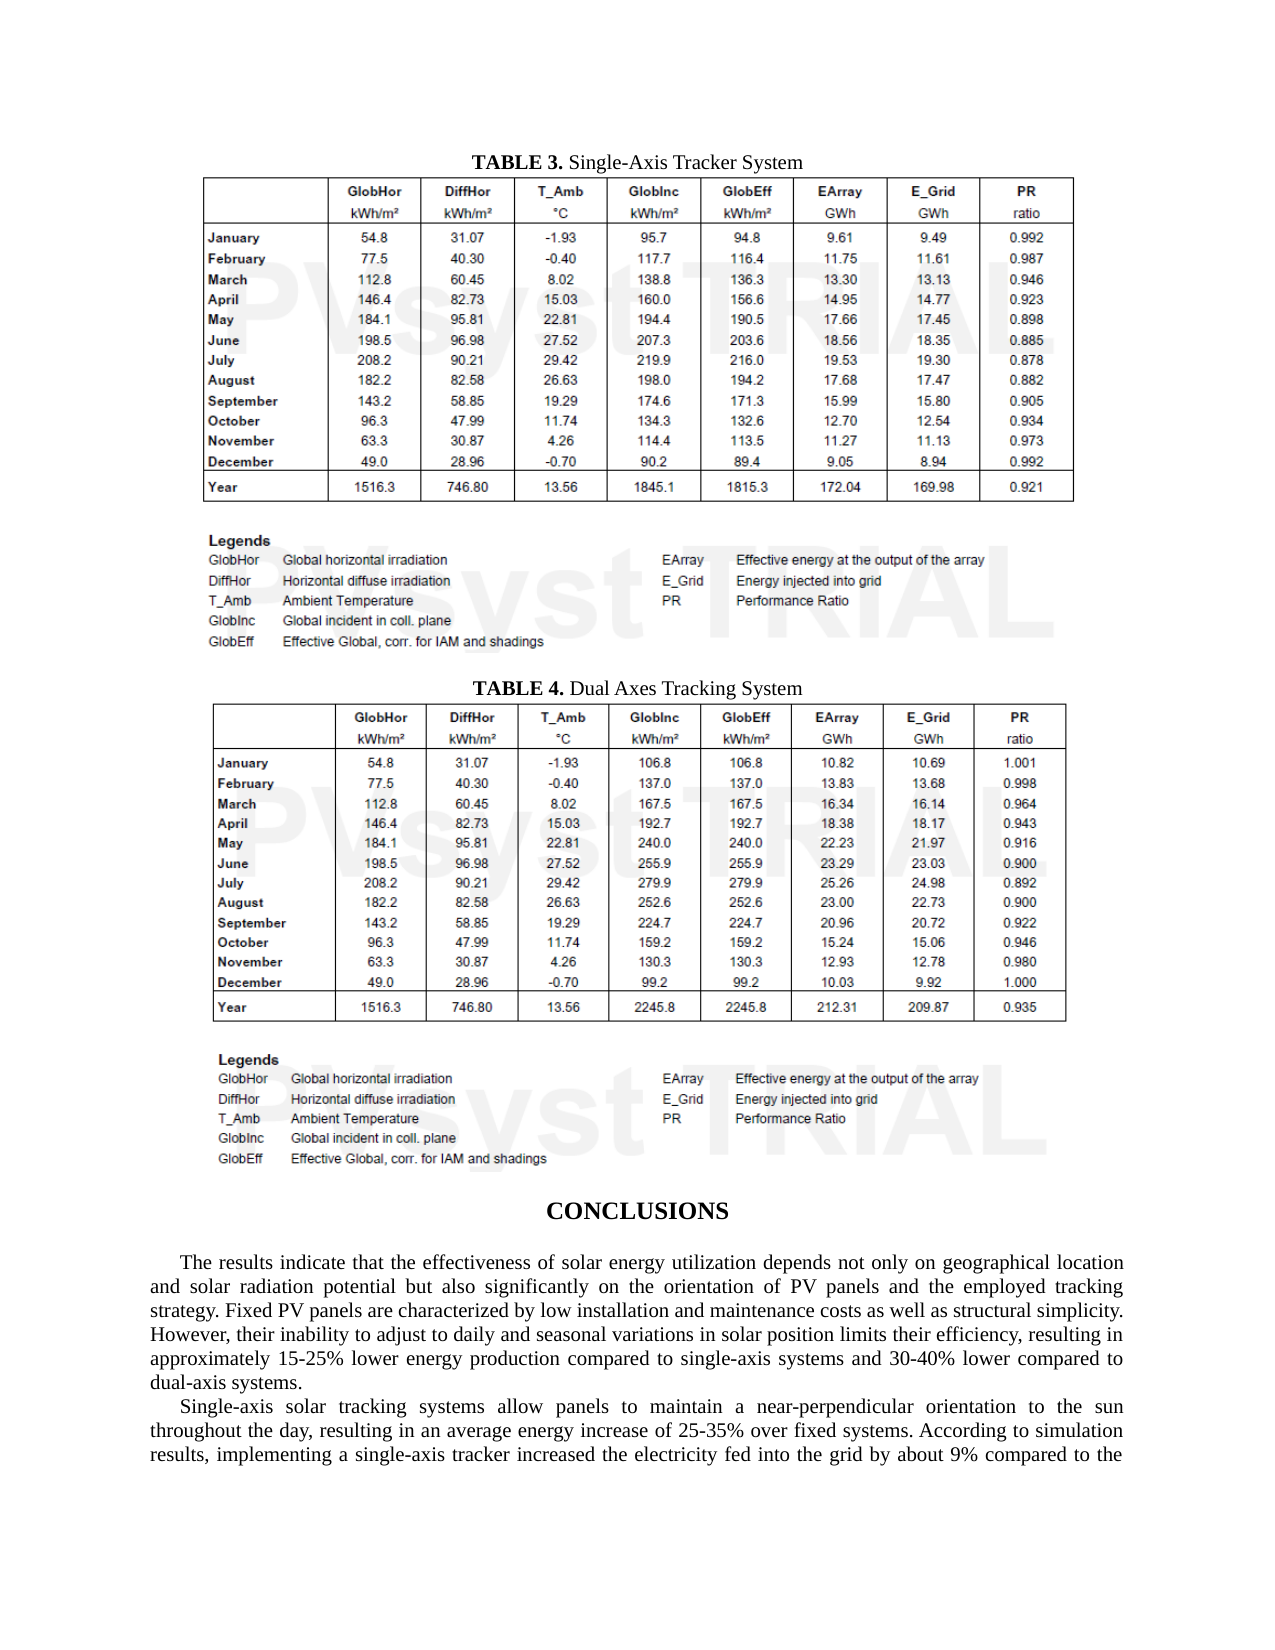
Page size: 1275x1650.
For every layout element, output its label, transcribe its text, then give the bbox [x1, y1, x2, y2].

picture [191, 174, 1084, 653]
text The results indicate that the effectiveness of solar energy utilization depends not only on geographical location and solar radiation potential but also significantly on the orientation of PV panels and the employed tracking strategy. Fixed PV panels are characterized by low installation and maintenance costs as well as structural simplicity. However, their inability to adjust to daily and seasonal variations in solar position limits their efficiency, resulting in approximately 15-25% lower energy production compared to single-axis systems and 30-40% lower compared to dual-axis systems. [150, 1250, 1125, 1394]
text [150, 1394, 1125, 1466]
text CONCLUSIONS [150, 1196, 1125, 1225]
text TABLE 4. Dual Axes Tracking System [150, 676, 1125, 700]
picture [201, 700, 1074, 1172]
text TABLE 3. Single-Axis Tracker System [150, 150, 1125, 174]
